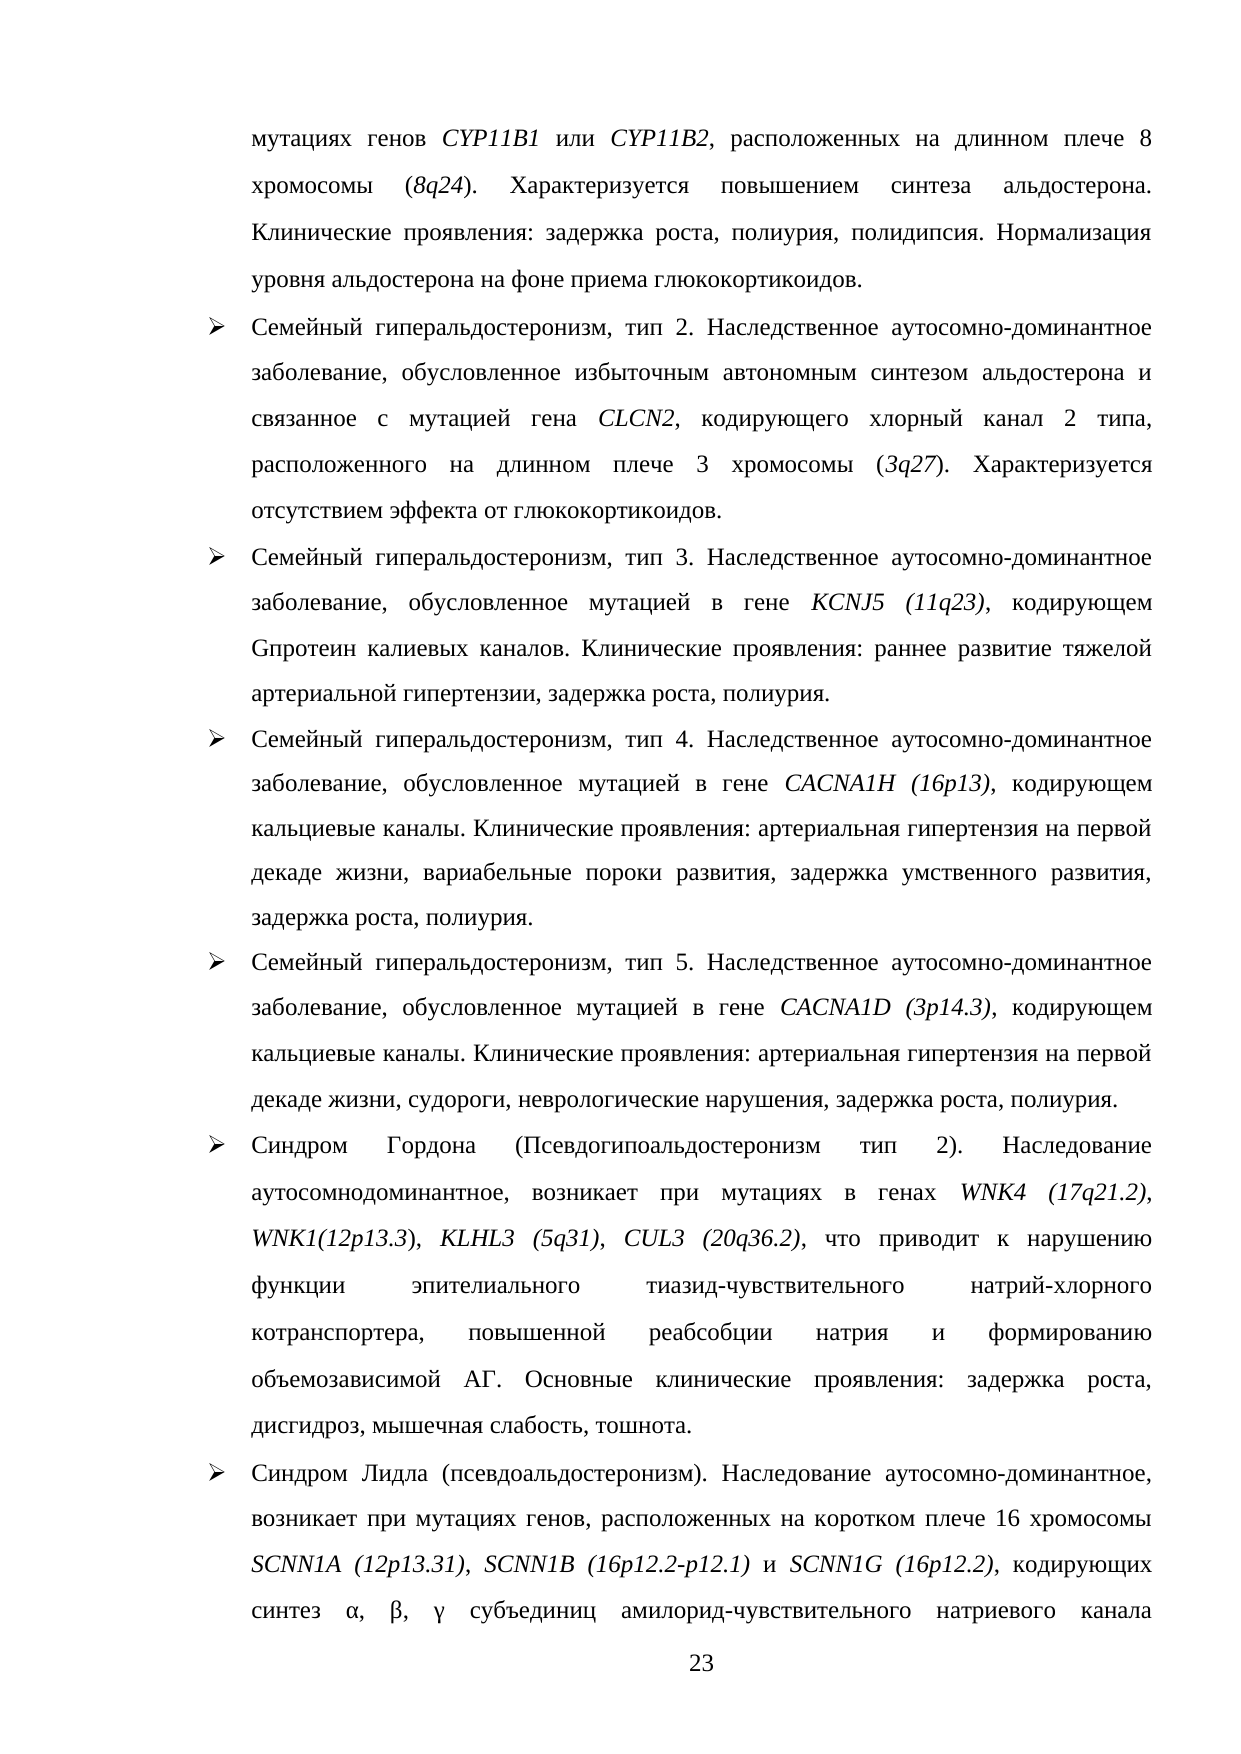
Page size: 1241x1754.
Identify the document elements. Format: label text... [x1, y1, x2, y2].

list Семейный гиперальдостеронизм, тип 3. Наследственное аутосомно-доминантное заболевание, обусловленное мутацией в гене KCNJ5 (11q23), кодирующем Gпротеин калиевых каналов. Клинические проявления: раннее развитие тяжелой артериальной гипертензии, задержка роста, полиурия. [207, 542, 1152, 707]
list Синдром Гордона (Псевдогипоальдостеронизм тип 2). Наследование аутосомнодоминантное, возникает при мутациях в генах WNK4 (17q21.2), WNK1(12p13.3), KLHL3 (5q31), CUL3 (20q36.2), что приводит к нарушению функции эпителиального тиазид-чувствительного натрий-хлорного котранспортера, повышенной реабсобции натрия и формированию объемозависимой АГ. Основные клинические проявления: задержка роста, дисгидроз, мышечная слабость, тошнота. [207, 1130, 1152, 1439]
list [207, 1458, 1152, 1623]
list Семейный гиперальдостеронизм, тип 2. Наследственное аутосомно-доминантное заболевание, обусловленное избыточным автономным синтезом альдостерона и связанное с мутацией гена CLCN2, кодирующего хлорный канал 2 типа, расположенного на длинном плече 3 хромосомы (3q27). Характеризуется отсутствием эффекта от глюкокортикоидов. [207, 312, 1152, 524]
list Семейный гиперальдостеронизм, тип 5. Наследственное аутосомно-доминантное заболевание, обусловленное мутацией в гене CACNA1D (3p14.3), кодирующем кальциевые каналы. Клинические проявления: артериальная гипертензия на первой декаде жизни, судороги, неврологические нарушения, задержка роста, полиурия. [207, 947, 1152, 1112]
list Семейный гиперальдостеронизм, тип 4. Наследственное аутосомно-доминантное заболевание, обусловленное мутацией в гене CACNA1H (16p13), кодирующем кальциевые каналы. Клинические проявления: артериальная гипертензия на первой декаде жизни, вариабельные пороки развития, задержка умственного развития, задержка роста, полиурия. [207, 724, 1152, 931]
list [207, 123, 1152, 293]
